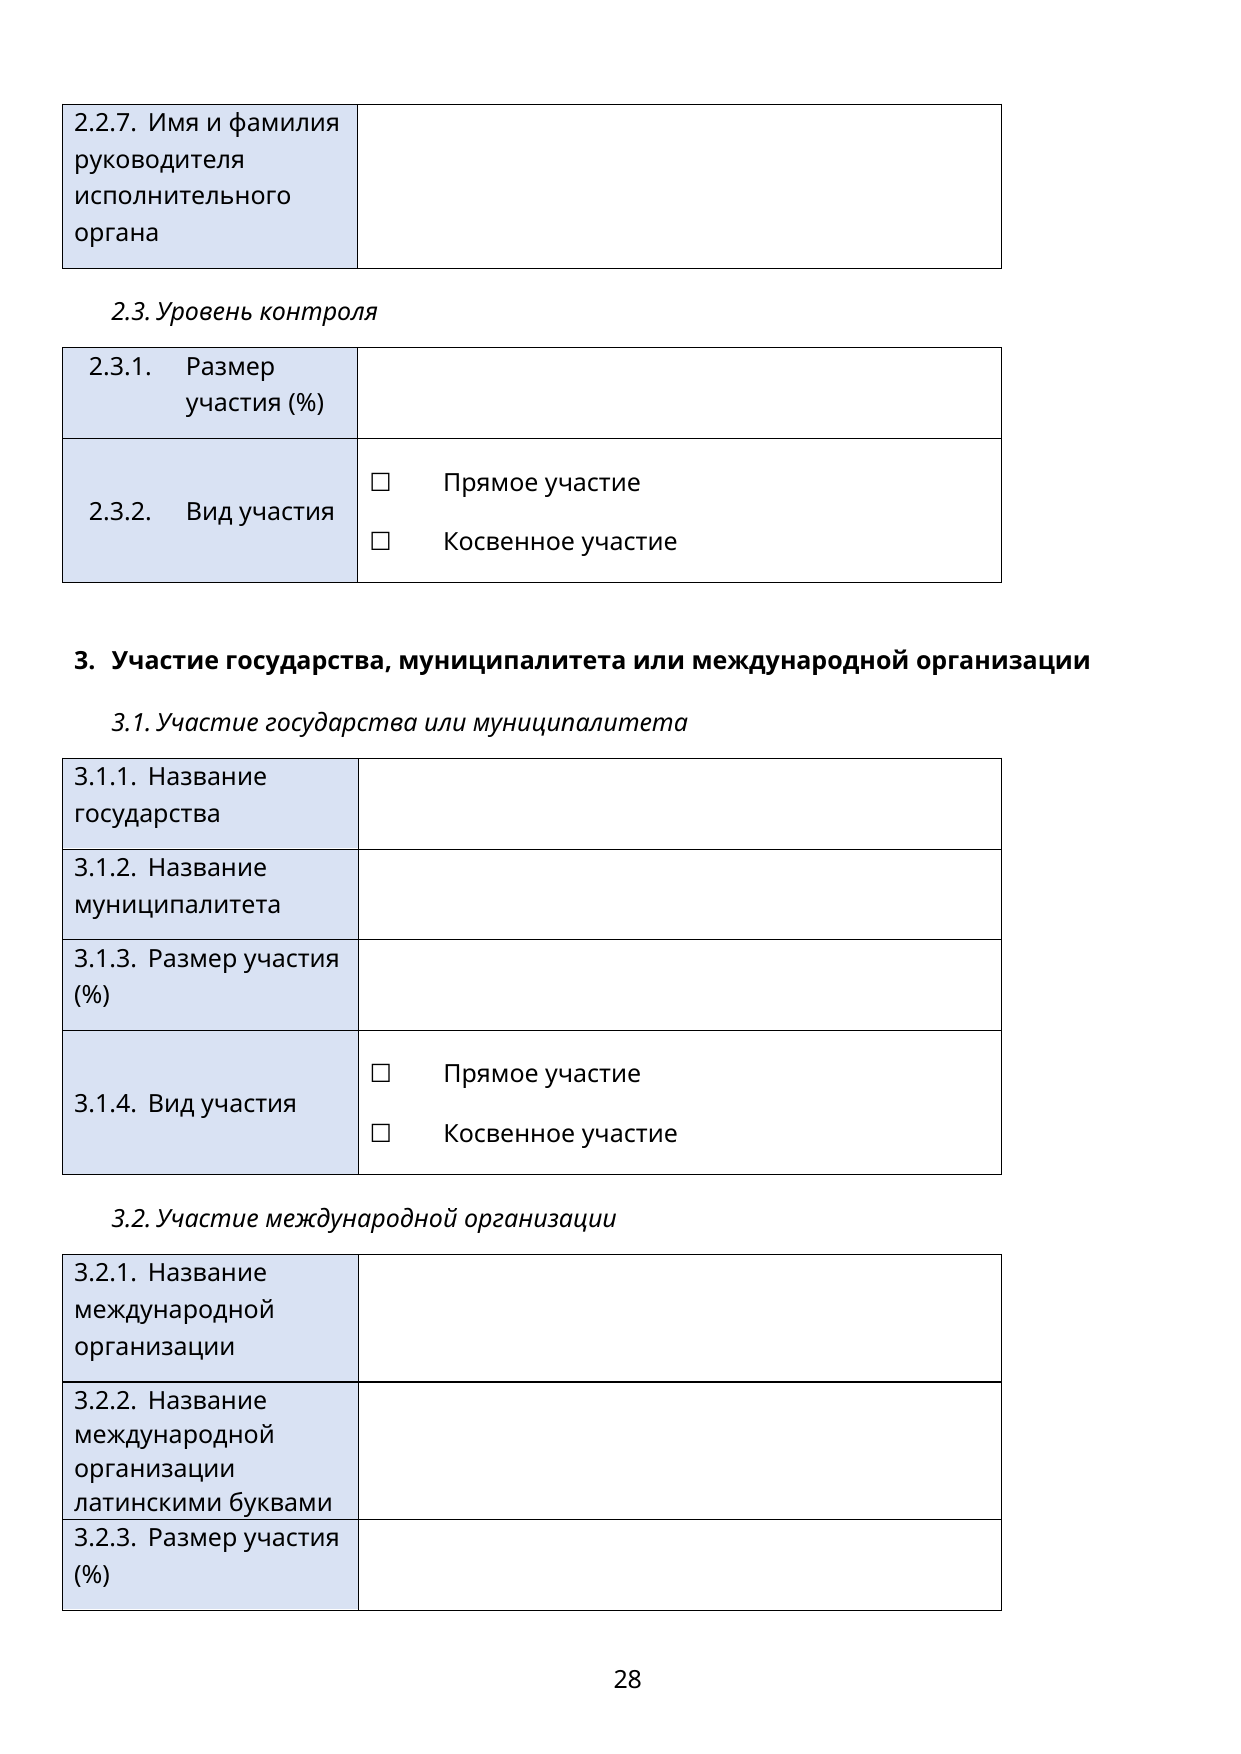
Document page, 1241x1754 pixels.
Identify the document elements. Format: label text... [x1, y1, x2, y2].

table_cell Название международной организации латинскими буквами [63, 1383, 358, 1519]
table_header Размер участия (%) [63, 348, 357, 438]
table_cell [359, 940, 1001, 1030]
table_cell Вид участия [63, 439, 357, 582]
table_cell [359, 1520, 1001, 1609]
table_header Название государства [63, 759, 358, 848]
table_cell Имя и фамилия руководителя исполнительного органа [63, 105, 357, 268]
table_header Название международной организации [63, 1255, 358, 1381]
table_cell Размер участия (%) [63, 940, 358, 1030]
list Участие государства, муниципалитета или международной организации [74, 642, 1181, 676]
table_cell Прямое участие Косвенное участие [359, 1031, 1001, 1174]
list Участие международной организации [111, 1200, 1181, 1234]
table_header [359, 1255, 1001, 1381]
table_header [358, 348, 1001, 438]
table_cell [359, 850, 1001, 939]
table_cell Название муниципалитета [63, 850, 358, 939]
list Уровень контроля [111, 294, 1181, 328]
list Участие государства или муниципалитета [111, 704, 1181, 738]
table_cell Прямое участие Косвенное участие [358, 439, 1001, 582]
table_cell [359, 1383, 1001, 1519]
table_header [359, 759, 1001, 848]
table_cell [358, 105, 1001, 268]
table_cell Размер участия (%) [63, 1520, 358, 1609]
table_cell Вид участия [63, 1031, 358, 1174]
